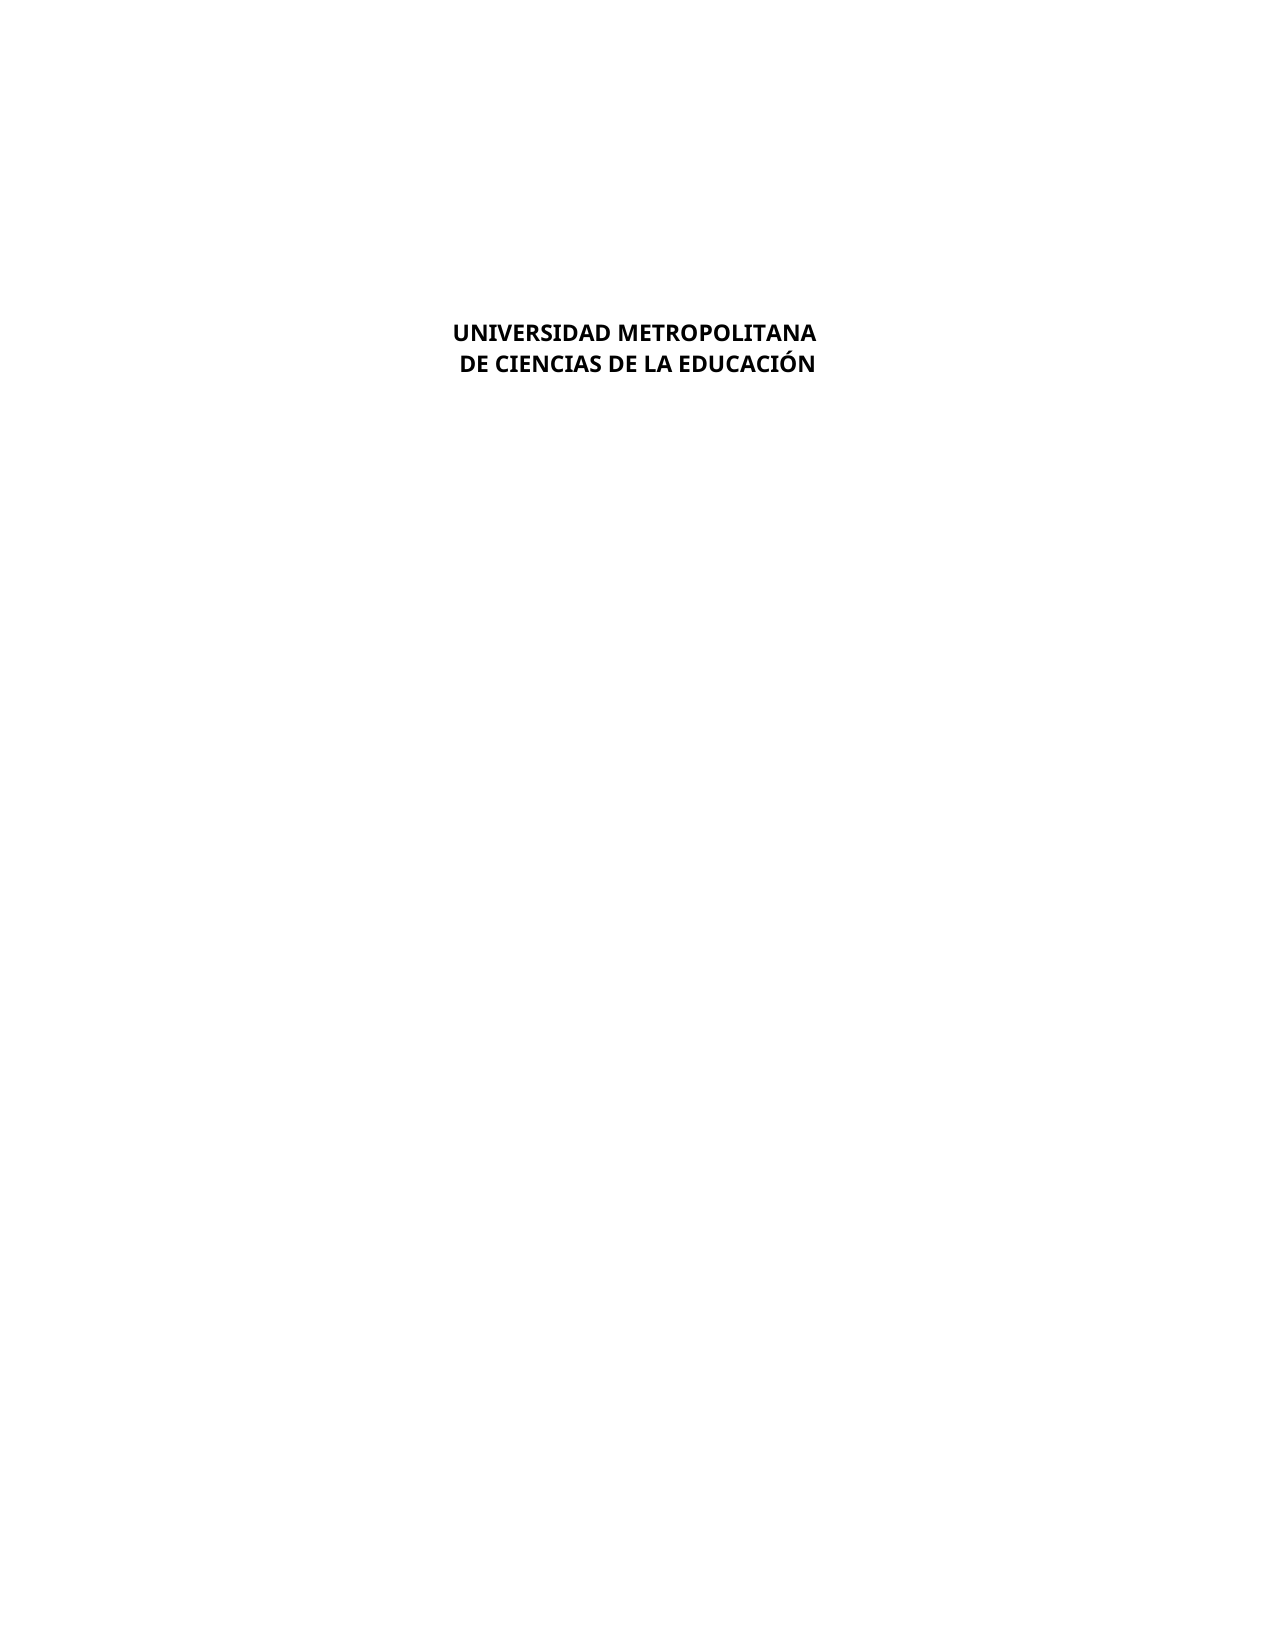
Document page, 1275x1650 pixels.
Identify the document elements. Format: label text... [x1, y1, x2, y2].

text UNIVERSIDAD METROPOLITANA DE CIENCIAS DE LA EDUCACIÓN [177, 317, 1098, 379]
